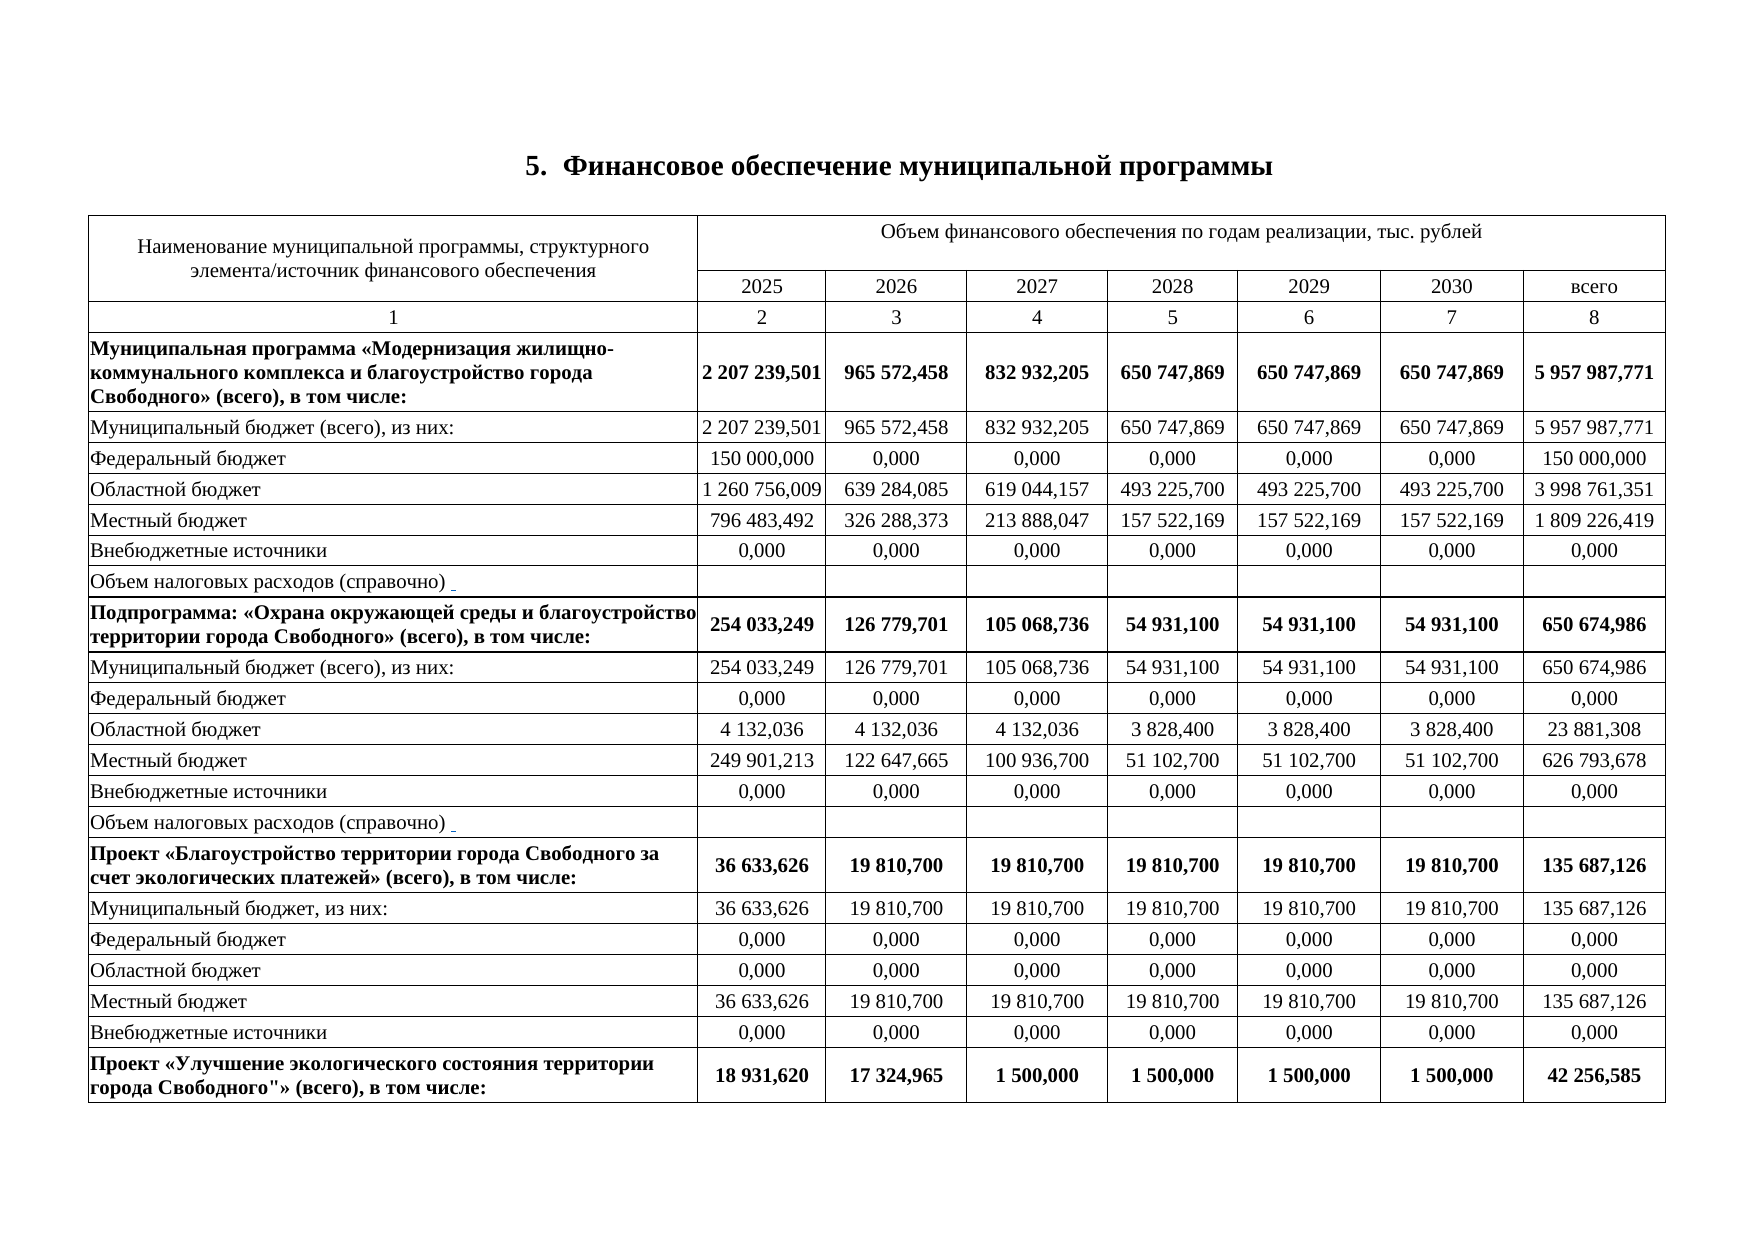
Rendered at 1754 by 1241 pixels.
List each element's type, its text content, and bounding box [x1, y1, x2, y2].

table_cell 0,000 [967, 776, 1107, 806]
table_cell 0,000 [826, 955, 966, 985]
table_cell 0,000 [1108, 536, 1237, 565]
table_cell 0,000 [1108, 683, 1237, 713]
table_cell 650 747,869 [1108, 333, 1237, 411]
table_cell Областной бюджет [89, 714, 697, 744]
table_cell 1 260 756,009 [698, 474, 825, 503]
table_cell 0,000 [826, 683, 966, 713]
table_cell 2030 [1381, 271, 1523, 301]
table_cell 0,000 [826, 443, 966, 473]
table_cell 0,000 [967, 536, 1107, 565]
table_cell 1 500,000 [1381, 1048, 1523, 1102]
table_cell 1 [89, 302, 697, 332]
table_cell Внебюджетные источники [89, 1017, 697, 1047]
table_cell 0,000 [967, 955, 1107, 985]
table_cell 0,000 [1381, 924, 1523, 954]
table_cell 2 [698, 302, 825, 332]
table_cell 0,000 [1108, 955, 1237, 985]
table_cell Проект «Улучшение экологического состояния территории города Свободного"» (всего), в том числе: [89, 1048, 697, 1102]
table_cell 0,000 [967, 924, 1107, 954]
table_cell 254 033,249 [698, 653, 825, 682]
table_cell 0,000 [967, 683, 1107, 713]
table_cell 17 324,965 [826, 1048, 966, 1102]
table_cell 2025 [698, 271, 825, 301]
table_cell Федеральный бюджет [89, 924, 697, 954]
table_cell 0,000 [1524, 1017, 1665, 1047]
table_cell 493 225,700 [1108, 474, 1237, 503]
table_cell 2027 [967, 271, 1107, 301]
table_cell 0,000 [698, 683, 825, 713]
table_cell 51 102,700 [1381, 745, 1523, 775]
table_cell 1 809 226,419 [1524, 505, 1665, 534]
table_cell [1108, 566, 1237, 596]
table_cell 650 747,869 [1238, 333, 1380, 411]
table_cell Муниципальный бюджет (всего), из них: [89, 412, 697, 442]
table_cell 832 932,205 [967, 412, 1107, 442]
table_cell 19 810,700 [1108, 986, 1237, 1016]
table_cell 213 888,047 [967, 505, 1107, 534]
table_cell 650 674,986 [1524, 653, 1665, 682]
table_cell 3 828,400 [1238, 714, 1380, 744]
table_cell 150 000,000 [698, 443, 825, 473]
table_cell 0,000 [1238, 1017, 1380, 1047]
table_cell 19 810,700 [826, 986, 966, 1016]
table_cell 19 810,700 [967, 893, 1107, 923]
table_cell Муниципальный бюджет (всего), из них: [89, 653, 697, 682]
table_cell 0,000 [826, 924, 966, 954]
table_cell 2 207 239,501 [698, 333, 825, 411]
table_cell 135 687,126 [1524, 838, 1665, 892]
table_cell Местный бюджет [89, 505, 697, 534]
table_cell 493 225,700 [1238, 474, 1380, 503]
table_cell 626 793,678 [1524, 745, 1665, 775]
table_cell 0,000 [1381, 955, 1523, 985]
table_cell Проект «Благоустройство территории города Свободного за счет экологических платежей» (всего), в том числе: [89, 838, 697, 892]
table_cell Объем налоговых расходов (справочно) [89, 566, 697, 596]
table_cell 36 633,626 [698, 986, 825, 1016]
table_cell 326 288,373 [826, 505, 966, 534]
table_cell Областной бюджет [89, 955, 697, 985]
table_cell 54 931,100 [1238, 598, 1380, 651]
table_cell 0,000 [1524, 536, 1665, 565]
table_cell 54 931,100 [1381, 598, 1523, 651]
table_cell 0,000 [698, 955, 825, 985]
table_cell 0,000 [1108, 1017, 1237, 1047]
table_cell 19 810,700 [1238, 838, 1380, 892]
table_cell 157 522,169 [1381, 505, 1523, 534]
table_cell 0,000 [826, 1017, 966, 1047]
table_cell 0,000 [1381, 1017, 1523, 1047]
table_cell 650 747,869 [1108, 412, 1237, 442]
table_cell 19 810,700 [1238, 986, 1380, 1016]
table_cell 105 068,736 [967, 653, 1107, 682]
table_cell [967, 807, 1107, 837]
table_cell [1381, 566, 1523, 596]
table_cell 36 633,626 [698, 838, 825, 892]
list Финансовое обеспечение муниципальной программы [133, 148, 1665, 181]
table_cell [826, 566, 966, 596]
table_cell 0,000 [1238, 536, 1380, 565]
table_cell 3 828,400 [1108, 714, 1237, 744]
table_cell Муниципальная программа «Модернизация жилищно-коммунального комплекса и благоустройство города Свободного» (всего), в том числе: [89, 333, 697, 411]
table_cell 0,000 [1238, 955, 1380, 985]
table_cell [1238, 807, 1380, 837]
table_cell 0,000 [1108, 443, 1237, 473]
table_cell 650 674,986 [1524, 598, 1665, 651]
table_cell 4 132,036 [698, 714, 825, 744]
table_cell 19 810,700 [967, 838, 1107, 892]
table_cell 0,000 [1108, 924, 1237, 954]
table_cell 4 [967, 302, 1107, 332]
table_cell 42 256,585 [1524, 1048, 1665, 1102]
table_cell 8 [1524, 302, 1665, 332]
table_cell 3 828,400 [1381, 714, 1523, 744]
table_cell 796 483,492 [698, 505, 825, 534]
table_cell 105 068,736 [967, 598, 1107, 651]
table_cell 2 207 239,501 [698, 412, 825, 442]
table_cell 19 810,700 [1381, 986, 1523, 1016]
table_cell 0,000 [967, 1017, 1107, 1047]
table_cell 4 132,036 [826, 714, 966, 744]
table_cell 0,000 [1238, 924, 1380, 954]
table_cell 0,000 [826, 776, 966, 806]
table_cell Федеральный бюджет [89, 683, 697, 713]
table_cell Федеральный бюджет [89, 443, 697, 473]
table_cell 639 284,085 [826, 474, 966, 503]
table_cell [698, 807, 825, 837]
table_cell 0,000 [967, 443, 1107, 473]
table_cell 0,000 [1238, 683, 1380, 713]
table_cell 135 687,126 [1524, 893, 1665, 923]
table_cell 0,000 [826, 536, 966, 565]
table_cell 122 647,665 [826, 745, 966, 775]
table_cell 135 687,126 [1524, 986, 1665, 1016]
table_cell 19 810,700 [1108, 838, 1237, 892]
table_cell 619 044,157 [967, 474, 1107, 503]
table_cell [698, 566, 825, 596]
table_cell 157 522,169 [1238, 505, 1380, 534]
table_cell 19 810,700 [1381, 893, 1523, 923]
table_cell 965 572,458 [826, 412, 966, 442]
table_cell всего [1524, 271, 1665, 301]
table_cell 0,000 [698, 1017, 825, 1047]
table_cell [1108, 807, 1237, 837]
table_cell 832 932,205 [967, 333, 1107, 411]
table_cell 249 901,213 [698, 745, 825, 775]
table_cell 0,000 [698, 924, 825, 954]
table_cell 0,000 [1524, 776, 1665, 806]
table_cell 126 779,701 [826, 598, 966, 651]
table_cell 23 881,308 [1524, 714, 1665, 744]
table_cell Внебюджетные источники [89, 536, 697, 565]
table_cell 5 957 987,771 [1524, 412, 1665, 442]
table_cell 2029 [1238, 271, 1380, 301]
table_cell 0,000 [1524, 683, 1665, 713]
table_cell 4 132,036 [967, 714, 1107, 744]
table_cell 0,000 [1381, 536, 1523, 565]
table_cell 19 810,700 [967, 986, 1107, 1016]
table_cell 3 998 761,351 [1524, 474, 1665, 503]
table_cell 19 810,700 [1238, 893, 1380, 923]
table_cell [1524, 807, 1665, 837]
table_cell 0,000 [1524, 955, 1665, 985]
table_cell Внебюджетные источники [89, 776, 697, 806]
table_cell 19 810,700 [1108, 893, 1237, 923]
table_cell 0,000 [1238, 443, 1380, 473]
table_cell 254 033,249 [698, 598, 825, 651]
table_cell Местный бюджет [89, 986, 697, 1016]
table_cell 19 810,700 [826, 838, 966, 892]
table_cell 18 931,620 [698, 1048, 825, 1102]
table_cell Областной бюджет [89, 474, 697, 503]
table_cell 0,000 [1108, 776, 1237, 806]
table_cell 0,000 [698, 536, 825, 565]
table_cell Муниципальный бюджет, из них: [89, 893, 697, 923]
table_cell 650 747,869 [1381, 412, 1523, 442]
table_cell 6 [1238, 302, 1380, 332]
table_cell 54 931,100 [1238, 653, 1380, 682]
table_cell 1 500,000 [1108, 1048, 1237, 1102]
table_cell 1 500,000 [1238, 1048, 1380, 1102]
table_cell 2028 [1108, 271, 1237, 301]
table_cell 19 810,700 [826, 893, 966, 923]
table_cell [1238, 566, 1380, 596]
table_cell 5 957 987,771 [1524, 333, 1665, 411]
table_cell 5 [1108, 302, 1237, 332]
table_cell 51 102,700 [1108, 745, 1237, 775]
table_cell 54 931,100 [1108, 598, 1237, 651]
table_cell 150 000,000 [1524, 443, 1665, 473]
table_cell Местный бюджет [89, 745, 697, 775]
table_cell 965 572,458 [826, 333, 966, 411]
table_cell 54 931,100 [1108, 653, 1237, 682]
table_cell 650 747,869 [1381, 333, 1523, 411]
table_cell 1 500,000 [967, 1048, 1107, 1102]
table_cell 0,000 [1238, 776, 1380, 806]
table_cell [1524, 566, 1665, 596]
table_cell 7 [1381, 302, 1523, 332]
table_cell [967, 566, 1107, 596]
table_cell 0,000 [1381, 443, 1523, 473]
table_cell Подпрограмма: «Охрана окружающей среды и благоустройство территории города Свободного» (всего), в том числе: [89, 598, 697, 651]
table_cell 3 [826, 302, 966, 332]
table_cell 19 810,700 [1381, 838, 1523, 892]
table_cell 493 225,700 [1381, 474, 1523, 503]
table_cell 0,000 [698, 776, 825, 806]
table_cell 51 102,700 [1238, 745, 1380, 775]
table_cell 126 779,701 [826, 653, 966, 682]
table_cell [1381, 807, 1523, 837]
table_cell 0,000 [1381, 683, 1523, 713]
table_cell Объем налоговых расходов (справочно) [89, 807, 697, 837]
table_cell 0,000 [1381, 776, 1523, 806]
table_header Наименование муниципальной программы, структурного элемента/источник финансового обеспечения [89, 216, 697, 301]
table_cell 650 747,869 [1238, 412, 1380, 442]
table_cell 2026 [826, 271, 966, 301]
table_header Объем финансового обеспечения по годам реализации, тыс. рублей [698, 216, 1665, 270]
table_cell 54 931,100 [1381, 653, 1523, 682]
table_cell 157 522,169 [1108, 505, 1237, 534]
table_cell [826, 807, 966, 837]
table_cell 100 936,700 [967, 745, 1107, 775]
table_cell 0,000 [1524, 924, 1665, 954]
table_cell 36 633,626 [698, 893, 825, 923]
